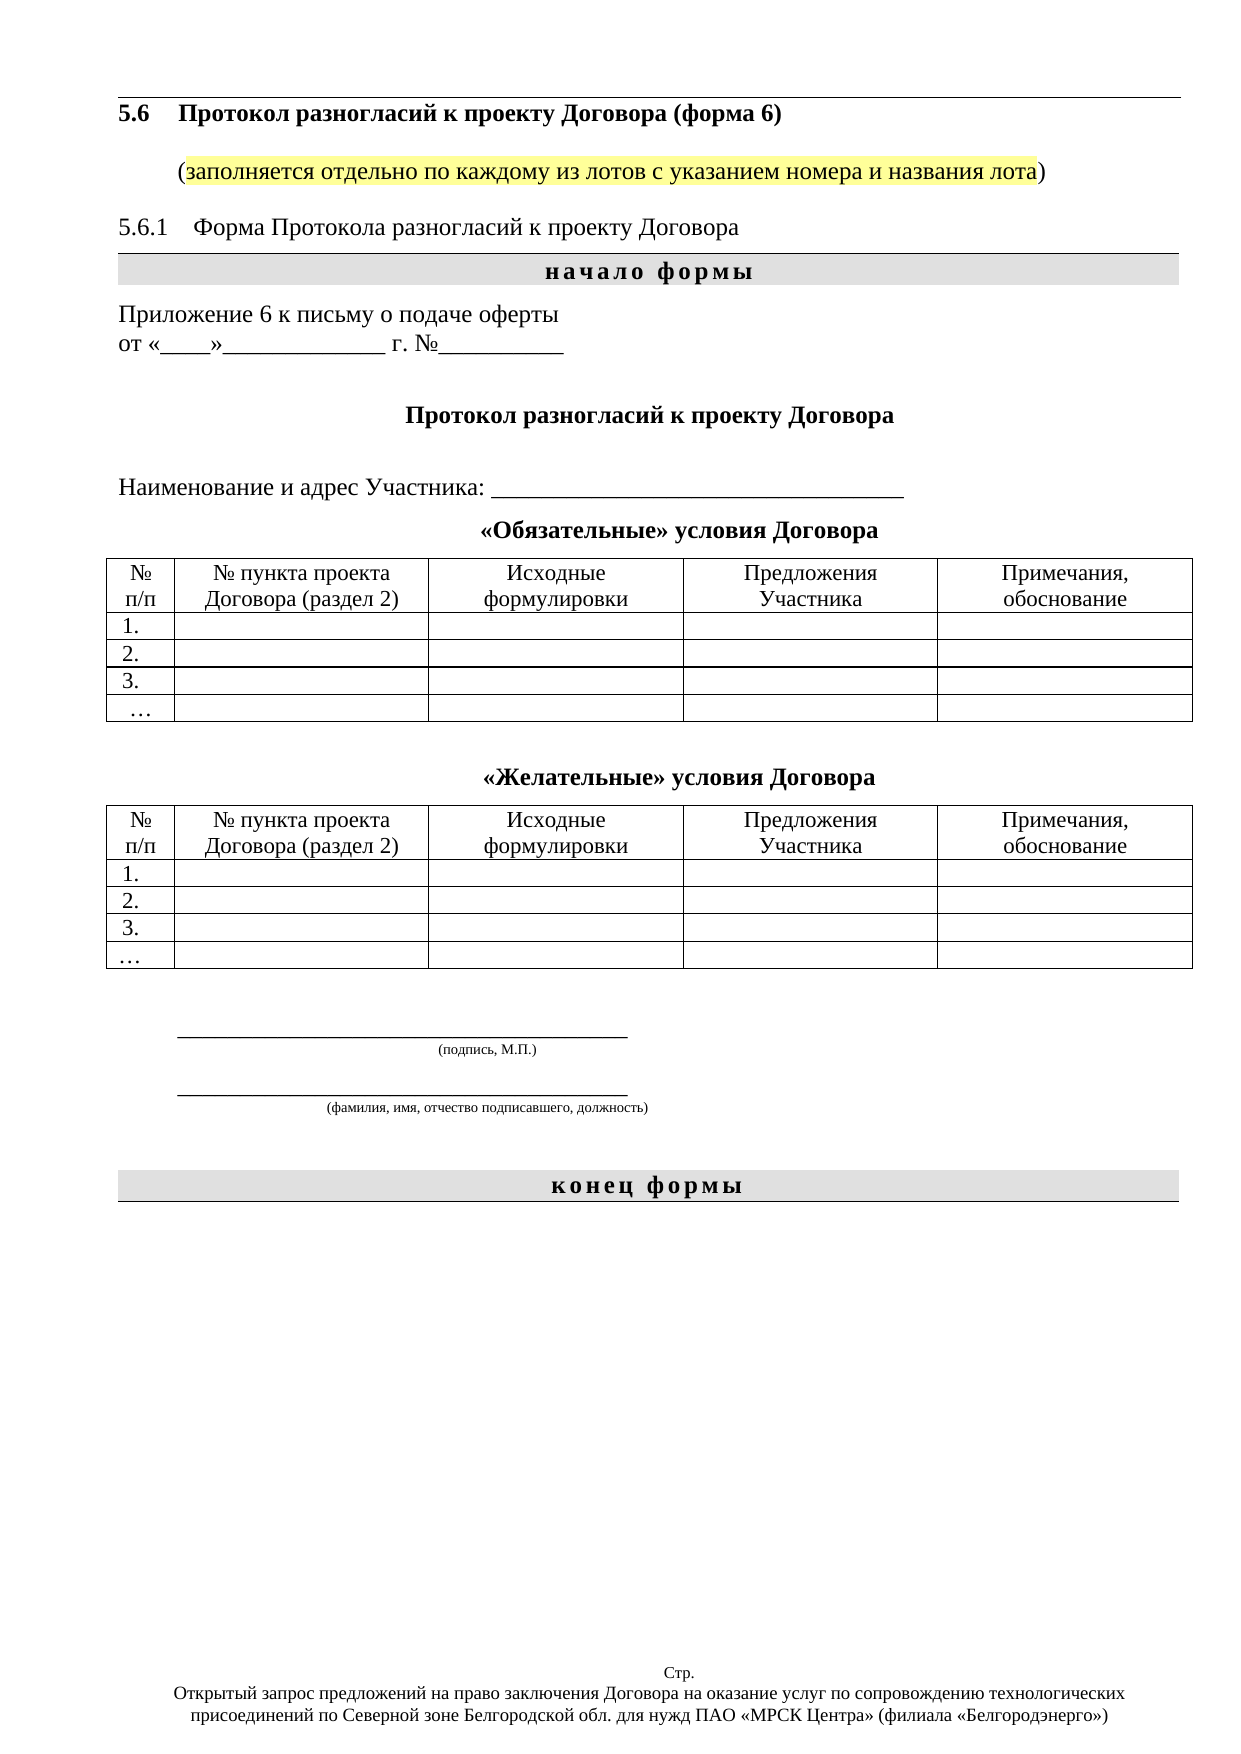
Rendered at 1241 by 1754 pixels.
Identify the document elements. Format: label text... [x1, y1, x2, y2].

subtitle Форма Протокола разногласий к проекту Договора [118, 212, 1181, 240]
table_cell [429, 942, 683, 968]
table_cell [429, 860, 683, 886]
table_cell [429, 640, 683, 666]
table_header Примечания, обоснование [938, 559, 1192, 612]
table_cell [684, 914, 937, 941]
text конец формы [118, 1170, 1179, 1201]
table_cell [938, 640, 1192, 666]
table_header № п/п [107, 559, 174, 612]
table_cell [429, 613, 683, 639]
table_cell [107, 668, 174, 694]
table_cell [429, 914, 683, 941]
table_cell [684, 887, 937, 913]
table_cell [684, 640, 937, 666]
table_cell [175, 860, 428, 886]
text Наименование и адрес Участника: _________________________________ [118, 472, 1181, 500]
table_cell [938, 668, 1192, 694]
table_cell [107, 860, 174, 886]
table_cell [175, 640, 428, 666]
table_cell [107, 887, 174, 913]
table_cell [684, 695, 937, 721]
table_cell [429, 668, 683, 694]
table_cell [175, 914, 428, 941]
table_cell [938, 860, 1192, 886]
table_cell [938, 695, 1192, 721]
table_header Предложения Участника [684, 806, 937, 858]
table_cell [175, 887, 428, 913]
table_header № п/п [107, 806, 174, 858]
table_header № пункта проекта Договора (раздел 2) [175, 806, 428, 858]
text «Обязательные» условия Договора [118, 515, 1181, 543]
table_header Исходные формулировки [429, 806, 683, 858]
table_cell [429, 887, 683, 913]
text «Желательные» условия Договора [118, 762, 1181, 790]
table_cell … [107, 942, 174, 968]
table_cell [107, 914, 174, 941]
table_cell [429, 695, 683, 721]
table_cell [684, 860, 937, 886]
table_cell [684, 668, 937, 694]
table_cell [175, 942, 428, 968]
table_header Предложения Участника [684, 559, 937, 612]
text ____________________________________ [118, 1070, 1181, 1098]
table_header № пункта проекта Договора (раздел 2) [175, 559, 428, 612]
text ____________________________________ [118, 1012, 1181, 1041]
text начало формы [118, 254, 1179, 285]
table_header Исходные формулировки [429, 559, 683, 612]
table_cell … [107, 695, 174, 721]
table_cell [175, 695, 428, 721]
table_cell [938, 914, 1192, 941]
table_cell [107, 640, 174, 666]
text Протокол разногласий к проекту Договора [118, 400, 1181, 428]
table_cell [938, 942, 1192, 968]
table_cell [684, 613, 937, 639]
table_cell [175, 668, 428, 694]
text Приложение 6 к письму о подаче оферты от «____»_____________ г. №__________ [118, 299, 1181, 357]
table_header Примечания, обоснование [938, 806, 1192, 858]
subtitle Протокол разногласий к проекту Договора (форма 6) [118, 98, 1181, 127]
text (фамилия, имя, отчество подписавшего, должность) [118, 1098, 797, 1127]
table_cell [938, 887, 1192, 913]
table_cell [107, 613, 174, 639]
table_cell [684, 942, 937, 968]
table_cell [175, 613, 428, 639]
text (подпись, М.П.) [118, 1041, 797, 1070]
table_cell [938, 613, 1192, 639]
